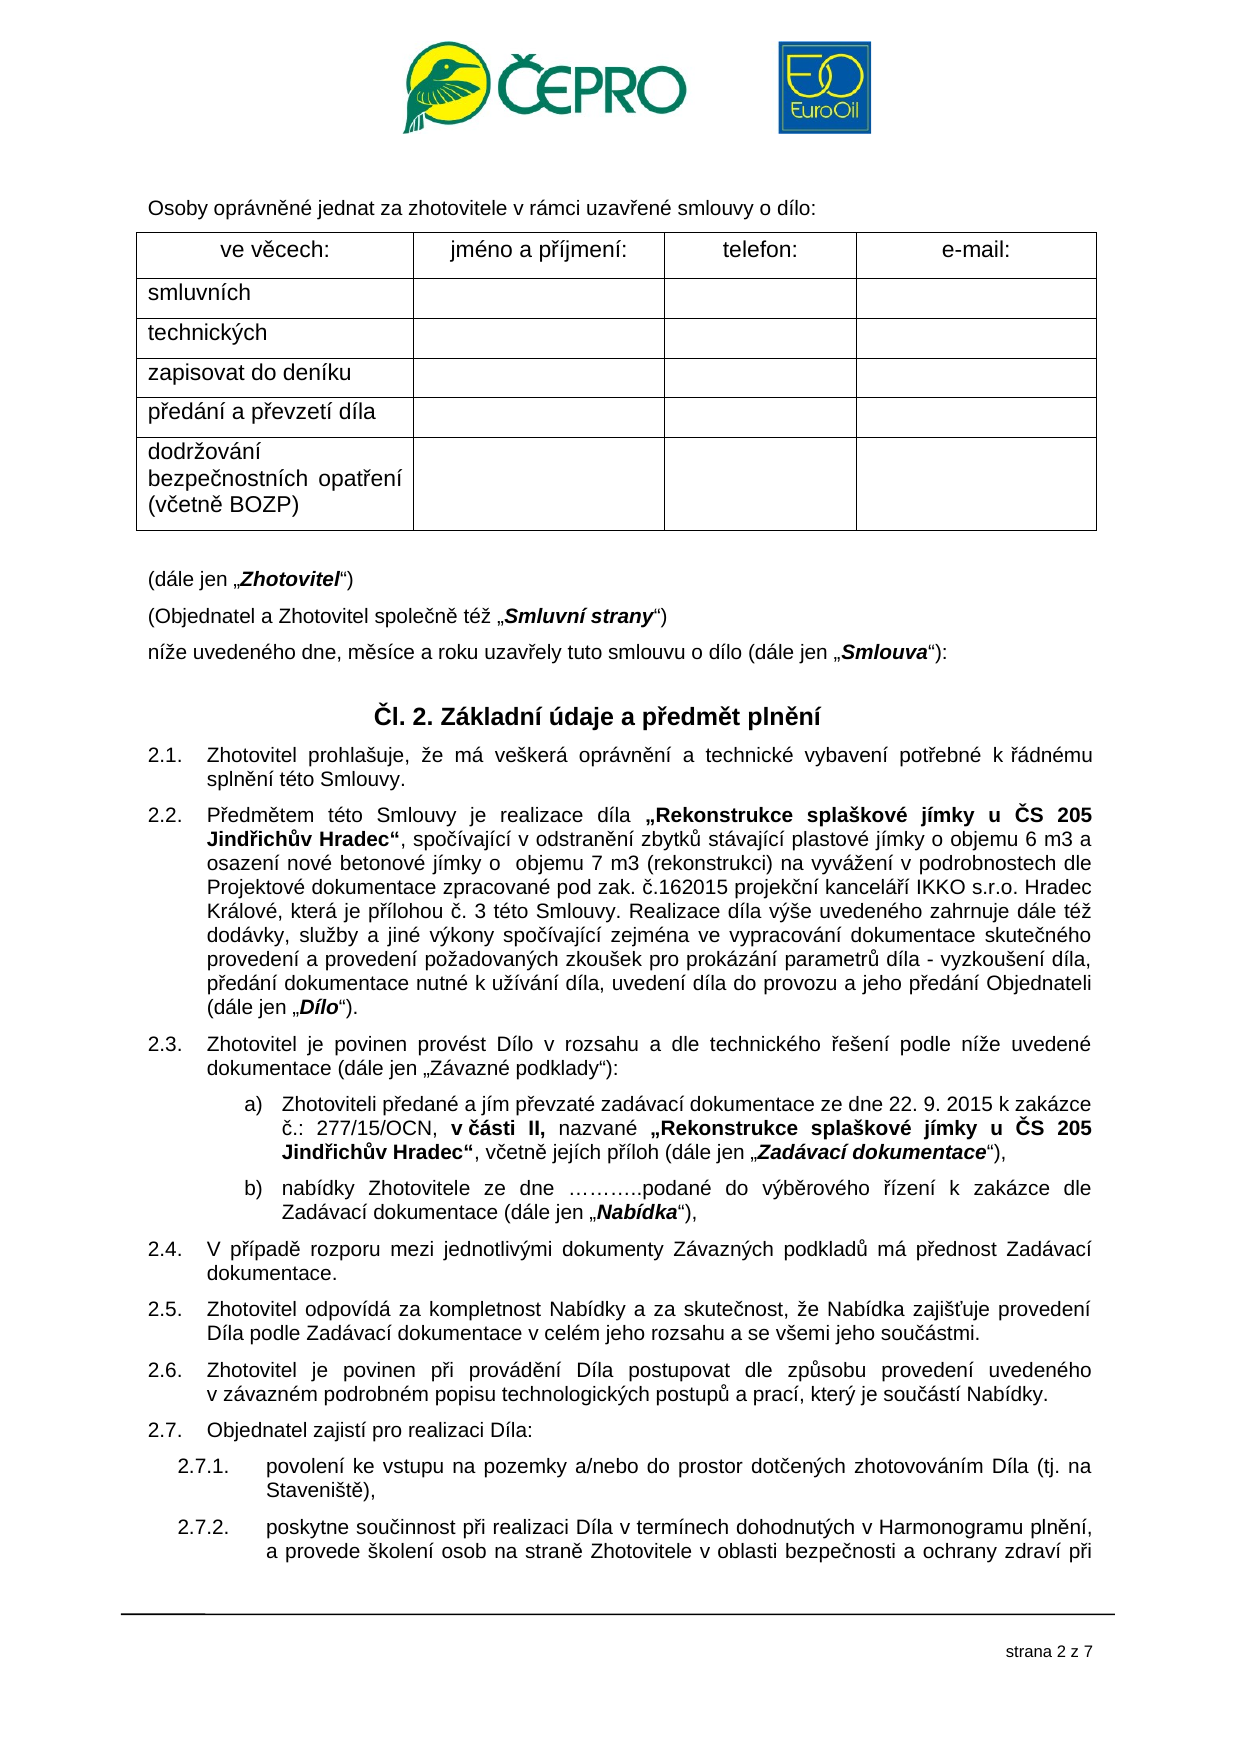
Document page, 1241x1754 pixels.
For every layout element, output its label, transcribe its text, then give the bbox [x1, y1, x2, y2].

table_cell [414, 398, 664, 437]
table_cell [665, 279, 856, 317]
table_cell zapisovat do deníku [137, 359, 413, 397]
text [177, 1515, 1093, 1563]
table_cell dodržování bezpečnostních opatření (včetně BOZP) [137, 438, 413, 530]
list níže uvedeného dne, měsíce a roku uzavřely tuto smlouvu o dílo (dále jen „Smlouva“): [148, 640, 1093, 664]
table_header ve věcech: [137, 233, 413, 278]
table_cell smluvních [137, 279, 413, 317]
list (dále jen „Zhotovitel“) [148, 567, 1093, 591]
text Zhotovitel je povinen provést Dílo v rozsahu a dle technického řešení podle níže uvedené dokumentace (dále jen „Závazné podklady“): [148, 1031, 1093, 1079]
text Objednatel zajistí pro realizaci Díla: [148, 1418, 1093, 1442]
table_cell [665, 438, 856, 530]
picture [402, 41, 872, 134]
table_cell [414, 279, 664, 317]
table_cell [665, 319, 856, 357]
table_cell [414, 438, 664, 530]
table_cell předání a převzetí díla [137, 398, 413, 437]
table_header e-mail: [857, 233, 1096, 278]
text Zhotovitel prohlašuje, že má veškerá oprávnění a technické vybavení potřebné k řádnému splnění této Smlouvy. [148, 743, 1093, 791]
table_cell technických [137, 319, 413, 357]
text Zhotovitel odpovídá za kompletnost Nabídky a za skutečnost, že Nabídka zajišťuje provedení Díla podle Zadávací dokumentace v celém jeho rozsahu a se všemi jeho součástmi. [148, 1297, 1093, 1345]
text Předmětem této Smlouvy je realizace díla „Rekonstrukce splaškové jímky u ČS 205 Jindřichův Hradec“, spočívající v odstranění zbytků stávající plastové jímky o objemu 6 m3 a osazení nové betonové jímky o objemu 7 m3 (rekonstrukci) na vyvážení v podrobnostech dle Projektové dokumentace zpracované pod zak. č.162015 projekční kanceláří IKKO s.r.o. Hradec Králové, která je přílohou č. 3 této Smlouvy. Realizace díla výše uvedeného zahrnuje dále též dodávky, služby a jiné výkony spočívající zejména ve vypracování dokumentace skutečného provedení a provedení požadovaných zkoušek pro prokázání parametrů díla - vyzkoušení díla, předání dokumentace nutné k užívání díla, uvedení díla do provozu a jeho předání Objednateli (dále jen „Dílo“). [148, 803, 1093, 1019]
text V případě rozporu mezi jednotlivými dokumenty Závazných podkladů má přednost Zadávací dokumentace. [148, 1237, 1093, 1284]
table_cell [414, 319, 664, 357]
text Zhotovitel je povinen při provádění Díla postupovat dle způsobu provedení uvedeného v závazném podrobném popisu technologických postupů a prací, který je součástí Nabídky. [148, 1357, 1093, 1405]
text Osoby oprávněné jednat za zhotovitele v rámci uzavřené smlouvy o dílo: [148, 196, 1093, 219]
list nabídky Zhotovitele ze dne ………..podané do výběrového řízení k zakázce dle Zadávací dokumentace (dále jen „Nabídka“), [244, 1176, 1093, 1224]
text Základní údaje a předmět plnění [102, 702, 1093, 730]
table_cell [857, 359, 1096, 397]
table_cell [857, 398, 1096, 437]
list (Objednatel a Zhotovitel společně též „Smluvní strany“) [148, 604, 1093, 628]
table_cell [857, 319, 1096, 357]
table_cell [857, 279, 1096, 317]
table_cell [857, 438, 1096, 530]
table_header jméno a příjmení: [414, 233, 664, 278]
table_cell [665, 398, 856, 437]
table_cell [665, 359, 856, 397]
table_header telefon: [665, 233, 856, 278]
list Zhotoviteli předané a jím převzaté zadávací dokumentace ze dne 22. 9. 2015 k zakázce č.: 277/15/OCN, v části II, nazvané „Rekonstrukce splaškové jímky u ČS 205 Jindřichův Hradec“, včetně jejích příloh (dále jen „Zadávací dokumentace“), [244, 1092, 1093, 1164]
text povolení ke vstupu na pozemky a/nebo do prostor dotčených zhotovováním Díla (tj. na Staveniště), [177, 1454, 1093, 1502]
table_cell [414, 359, 664, 397]
